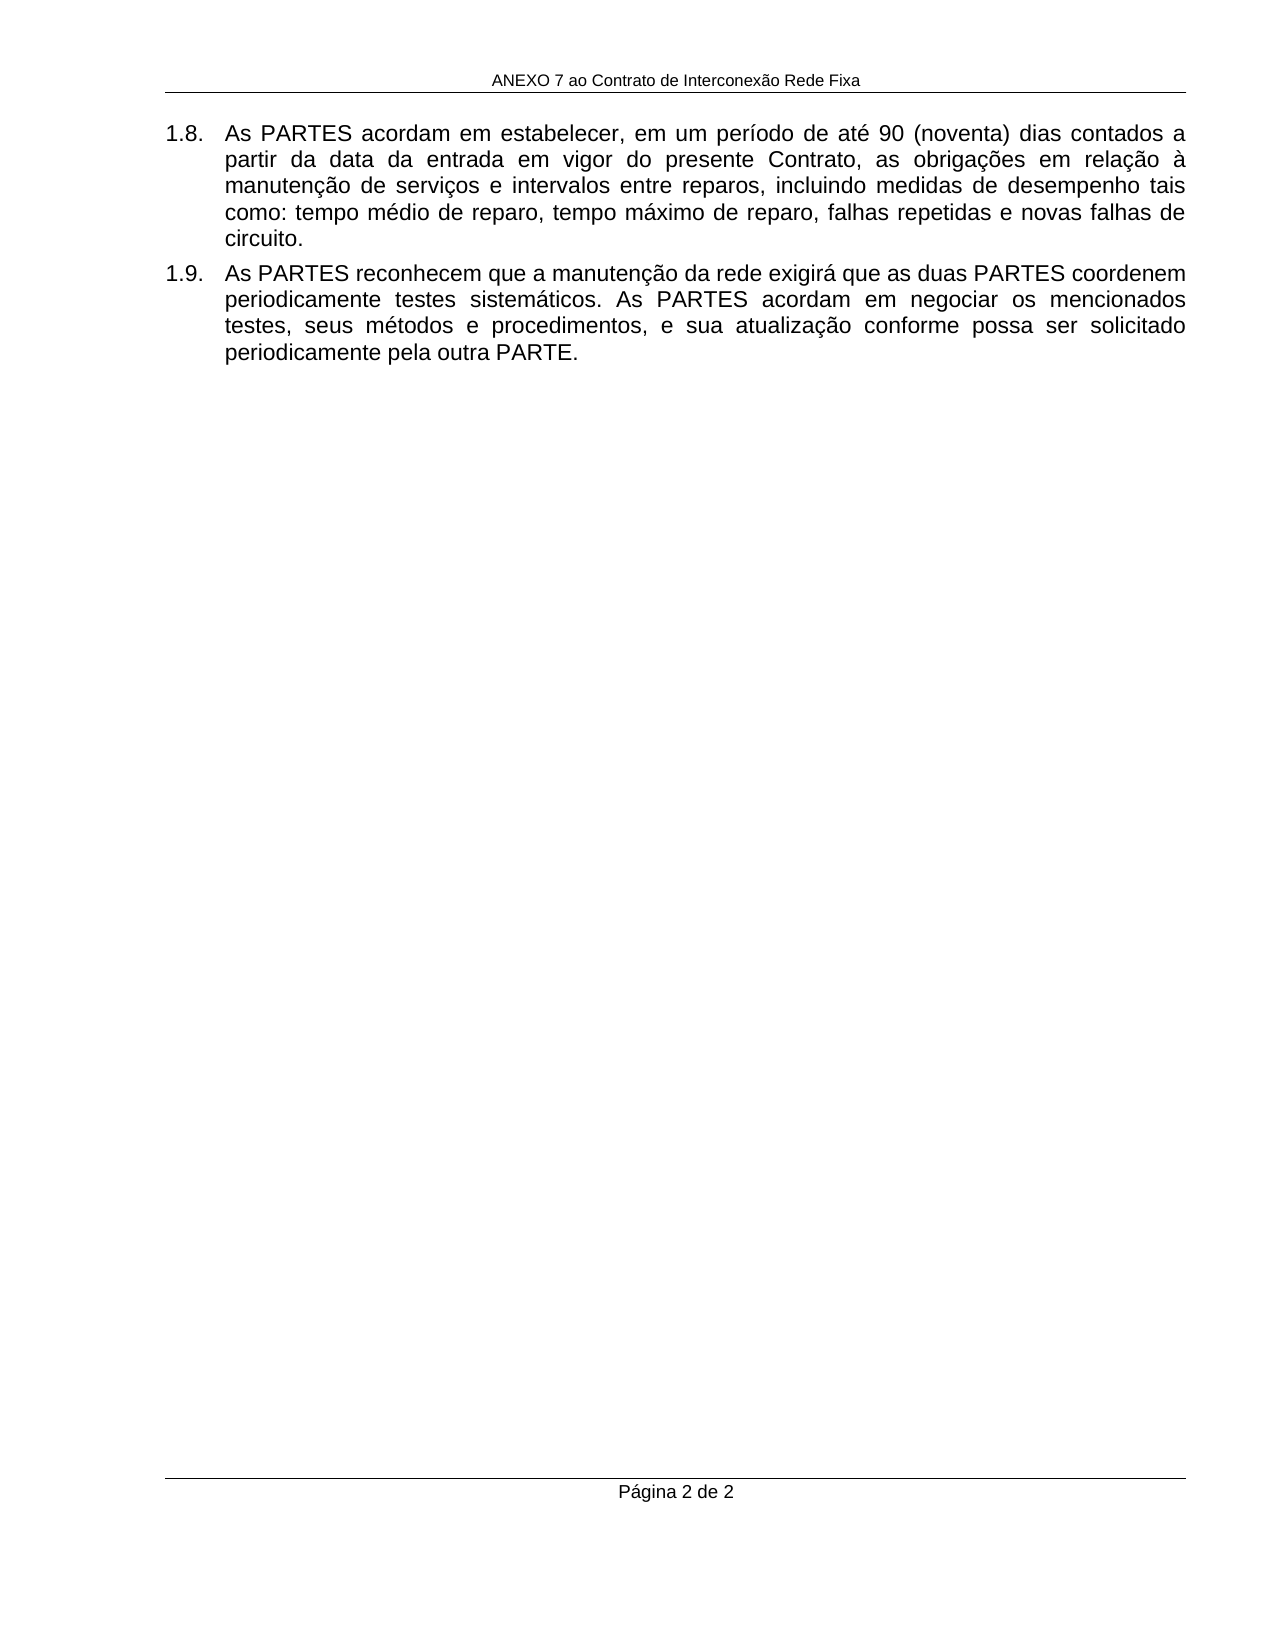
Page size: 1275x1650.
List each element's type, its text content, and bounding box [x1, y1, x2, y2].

subtitle As PARTES reconhecem que a manutenção da rede exigirá que as duas PARTES coordenem periodicamente testes sistemáticos. As PARTES acordam em negociar os mencionados testes, seus métodos e procedimentos, e sua atualização conforme possa ser solicitado periodicamente pela outra PARTE. [165, 259, 1186, 365]
subtitle As PARTES acordam em estabelecer, em um período de até 90 (noventa) dias contados a partir da data da entrada em vigor do presente Contrato, as obrigações em relação à manutenção de serviços e intervalos entre reparos, incluindo medidas de desempenho tais como: tempo médio de reparo, tempo máximo de reparo, falhas repetidas e novas falhas de circuito. [165, 119, 1186, 251]
